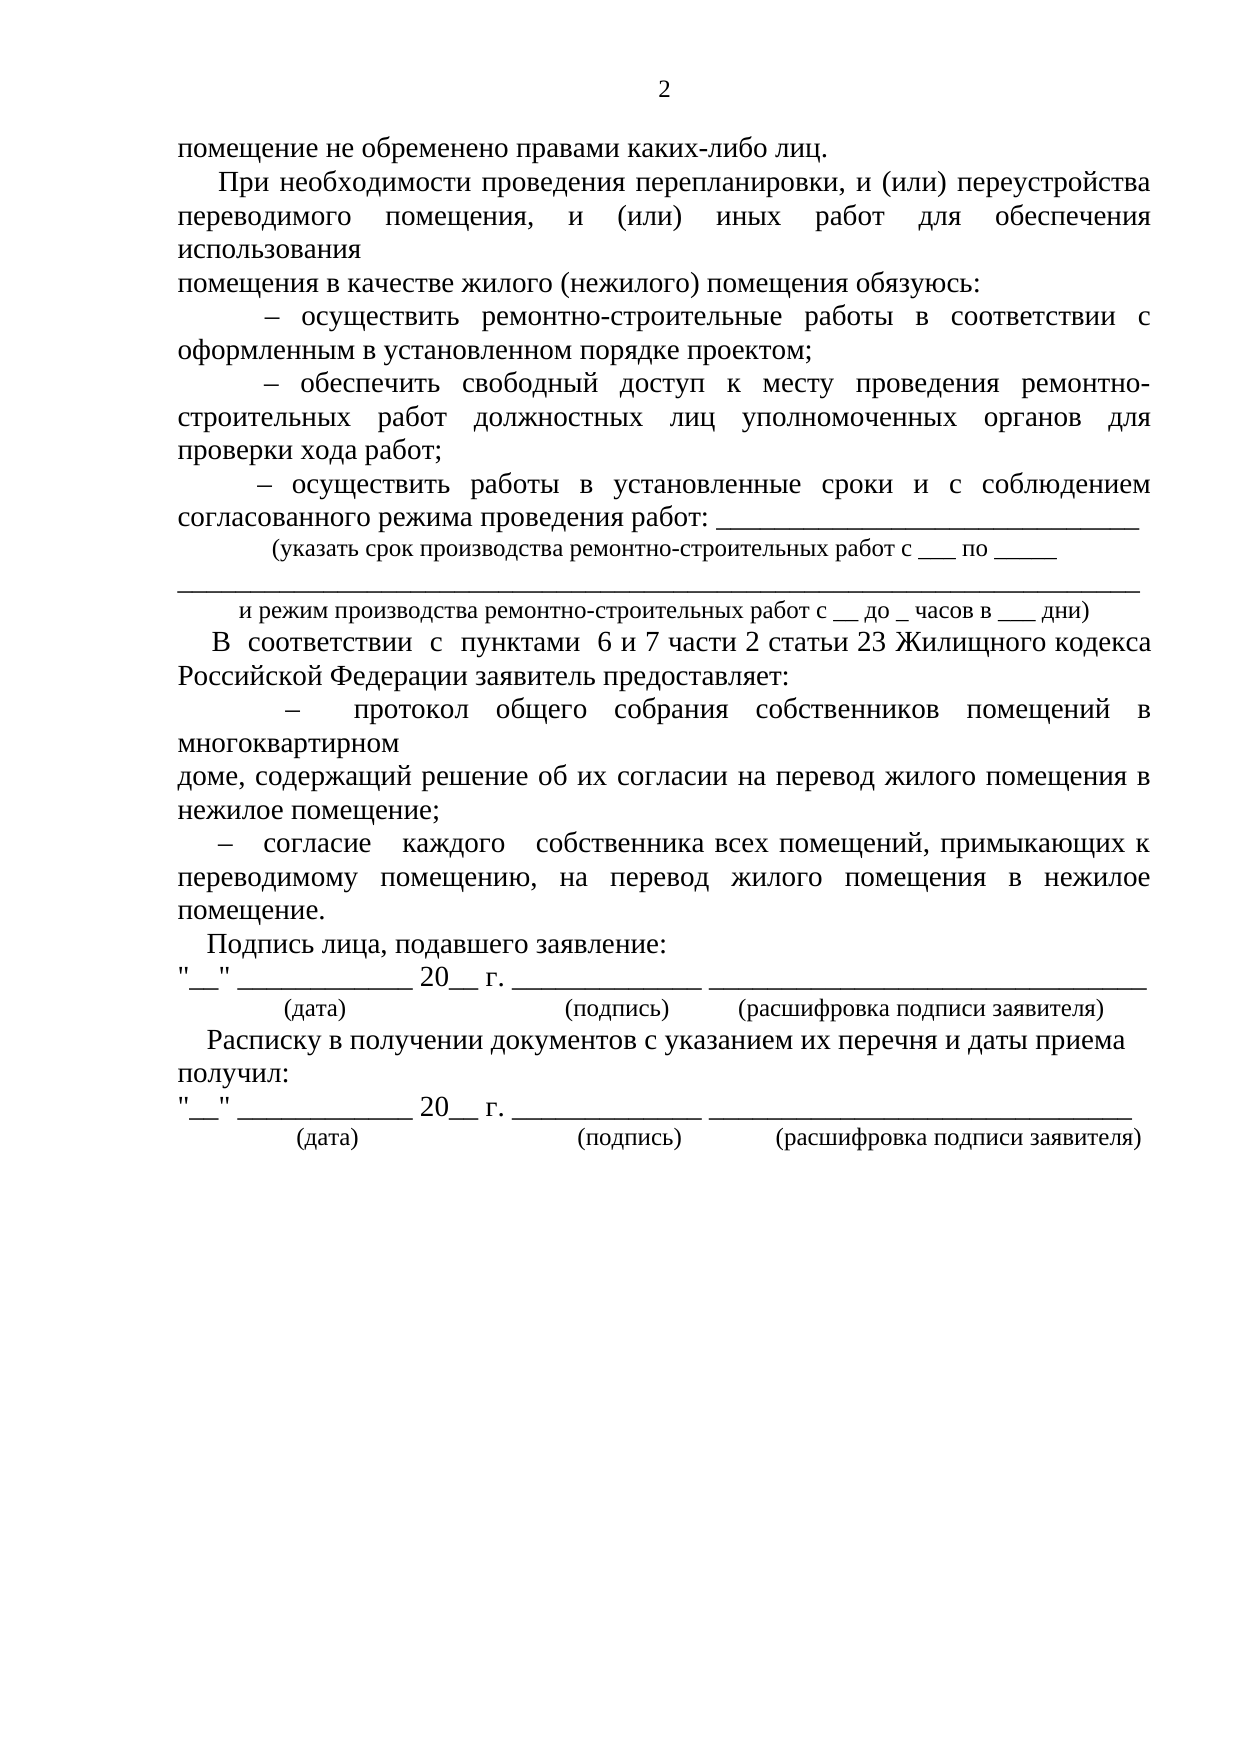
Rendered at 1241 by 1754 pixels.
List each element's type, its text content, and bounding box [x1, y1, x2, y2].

text – протокол общего собрания собственников помещений в многоквартирном [177, 691, 1152, 758]
text помещения в качестве жилого (нежилого) помещения обязуюсь: [177, 265, 1152, 298]
text помещение не обременено правами каких-либо лиц. [177, 131, 1152, 164]
text В соответствии с пунктами 6 и 7 части 2 статьи 23 Жилищного кодекса Российской Федерации заявитель предоставляет: [177, 624, 1152, 691]
text __________________________________________________________________ [177, 562, 1152, 595]
text Подпись лица, подавшего заявление: [177, 926, 1152, 959]
text (дата) (подпись) (расшифровка подписи заявителя) [177, 993, 1152, 1022]
text "__" ____________ 20__ г. _____________ ______________________________ [177, 959, 1152, 993]
text При необходимости проведения перепланировки, и (или) переустройства переводимого помещения, и (или) иных работ для обеспечения использования [177, 164, 1152, 265]
text – осуществить работы в установленные сроки и с соблюдением согласованного режима проведения работ: _____________________________ [177, 466, 1152, 533]
text и режим производства ремонтно-строительных работ с __ до _ часов в ___ дни) [177, 595, 1152, 624]
text (указать срок производства ремонтно-строительных работ с ___ по _____ [177, 533, 1152, 562]
text – обеспечить свободный доступ к месту проведения ремонтно-строительных работ должностных лиц уполномоченных органов для проверки хода работ; [177, 365, 1152, 466]
text – согласие каждого собственника всех помещений, примыкающих к переводимому помещению, на перевод жилого помещения в нежилое помещение. [177, 825, 1152, 926]
text "__" ____________ 20__ г. _____________ _____________________________ [177, 1089, 1152, 1122]
text доме, содержащий решение об их согласии на перевод жилого помещения в нежилое помещение; [177, 758, 1152, 825]
text (дата) (подпись) (расшифровка подписи заявителя) [177, 1122, 1152, 1151]
text Расписку в получении документов с указанием их перечня и даты приема [177, 1022, 1152, 1055]
text получил: [177, 1055, 1152, 1089]
text – осуществить ремонтно-строительные работы в соответствии с оформленным в установленном порядке проектом; [177, 298, 1152, 365]
